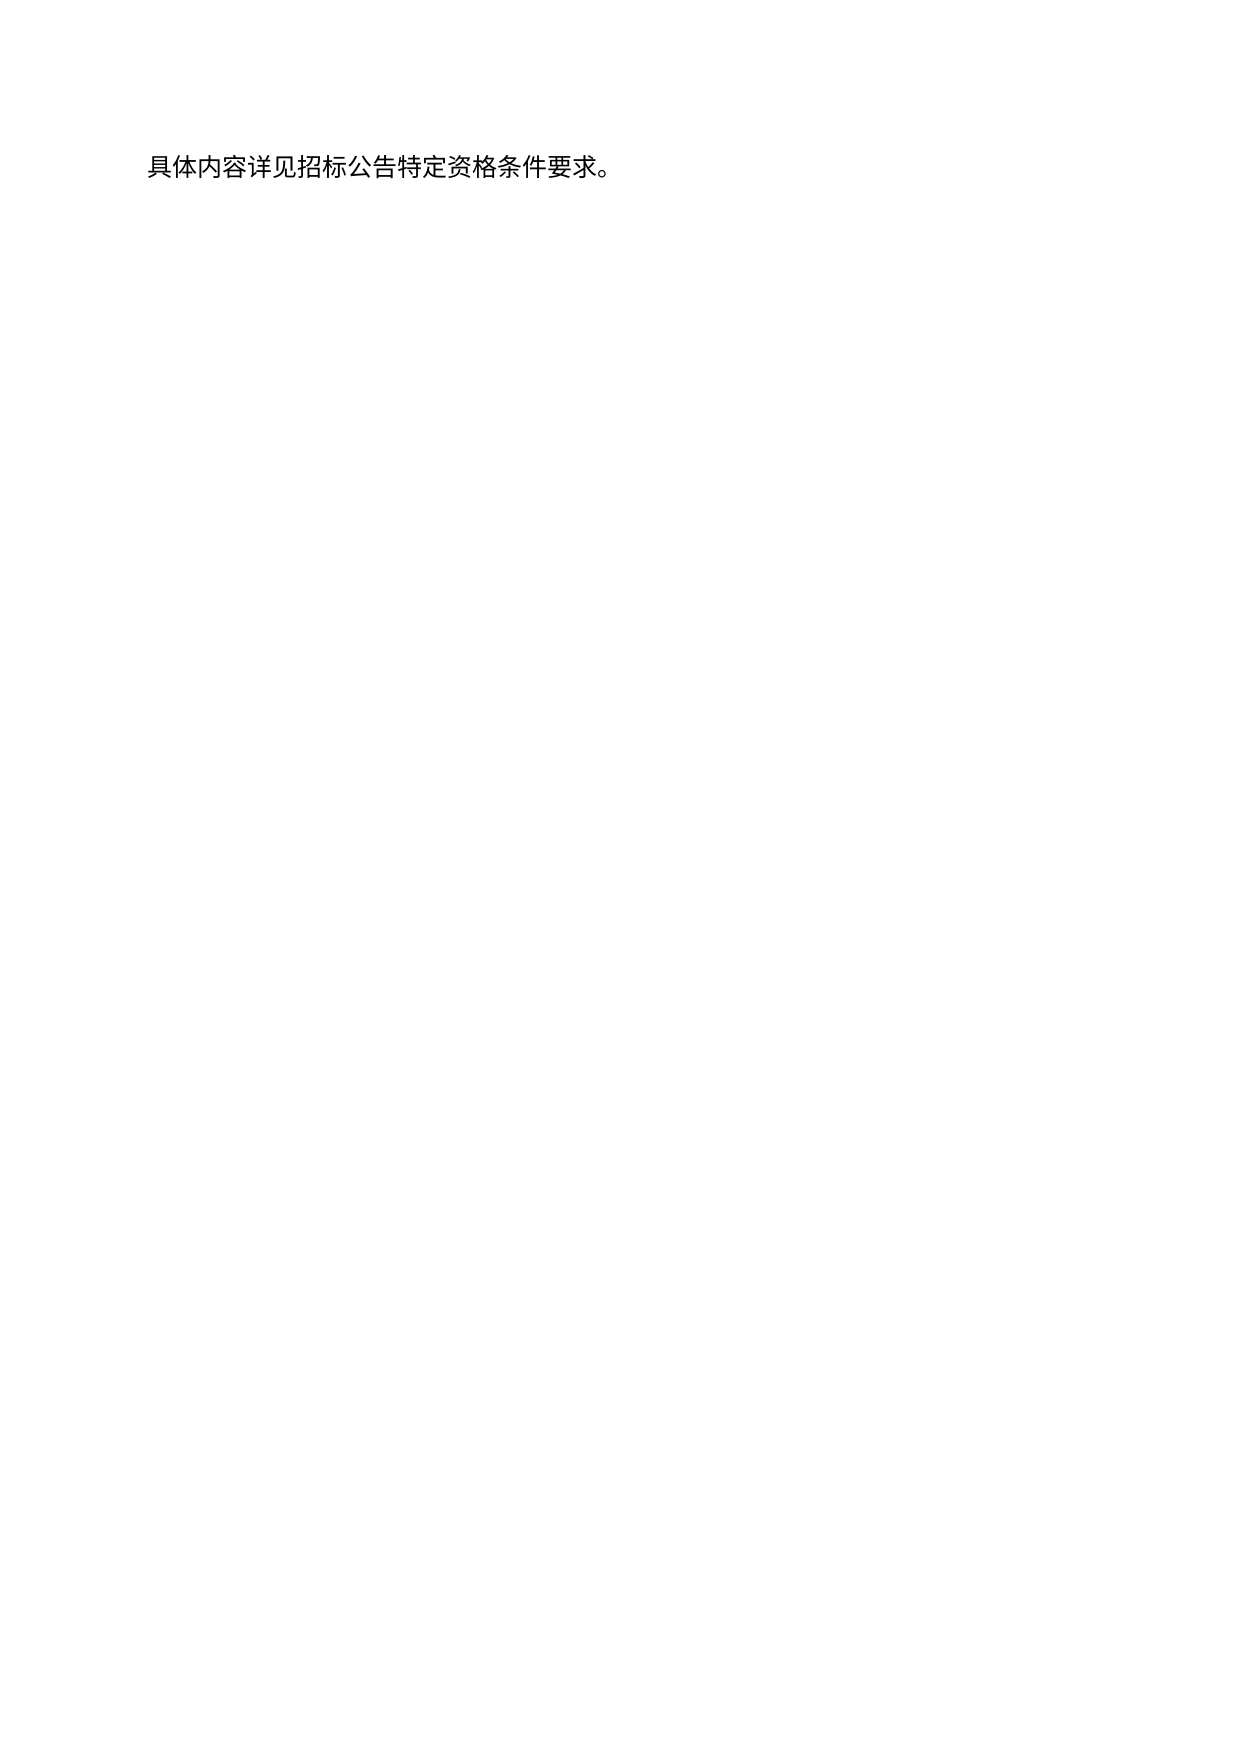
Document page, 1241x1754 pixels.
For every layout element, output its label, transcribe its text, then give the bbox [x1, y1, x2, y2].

text 具体内容详见招标公告特定资格条件要求。 [148, 148, 1092, 184]
